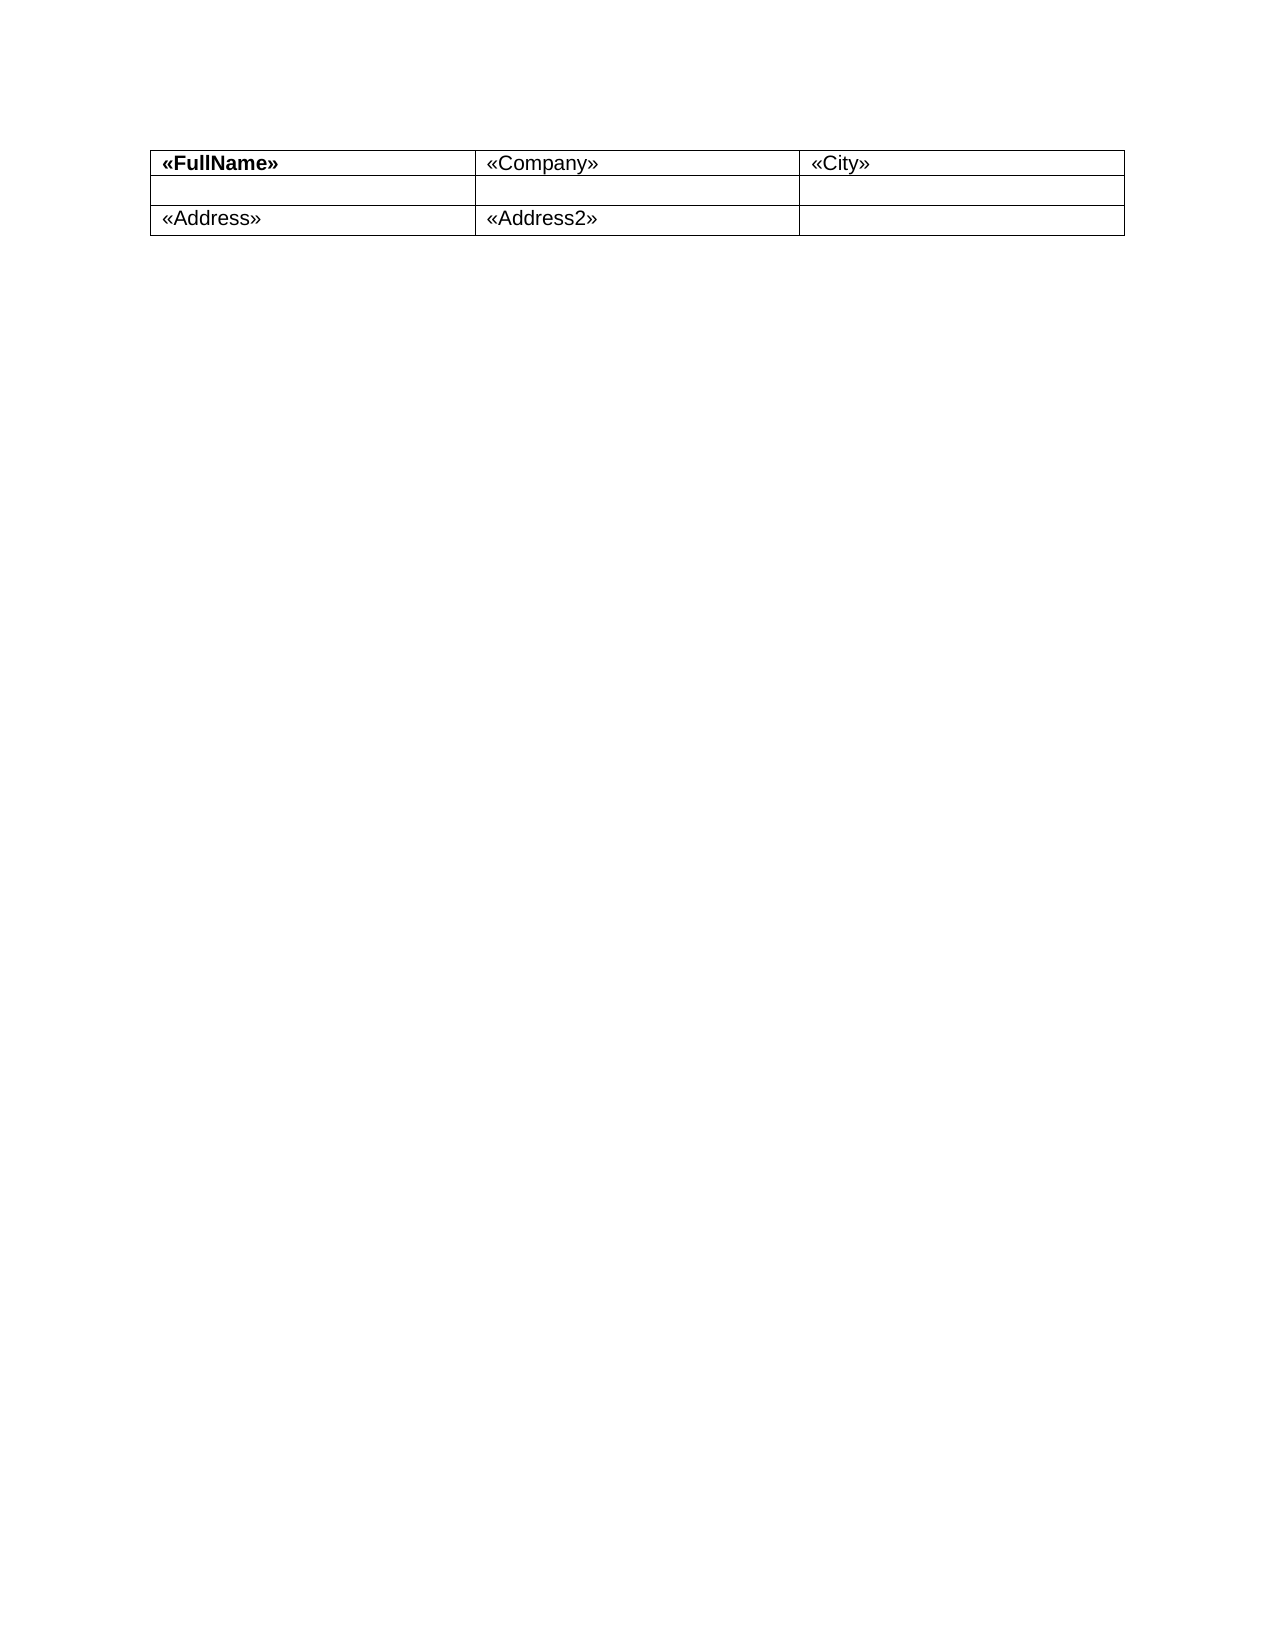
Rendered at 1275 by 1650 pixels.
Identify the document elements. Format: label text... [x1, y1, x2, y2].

table_cell [476, 176, 799, 205]
table_cell [800, 176, 1124, 205]
table_header «City» [800, 151, 1124, 175]
table_cell «Address» [151, 206, 475, 234]
table_cell [800, 206, 1124, 234]
table_header «FullName» [151, 151, 475, 175]
table_cell «Address2» [476, 206, 799, 234]
table_cell [151, 176, 475, 205]
table_header «Company» [476, 151, 799, 175]
